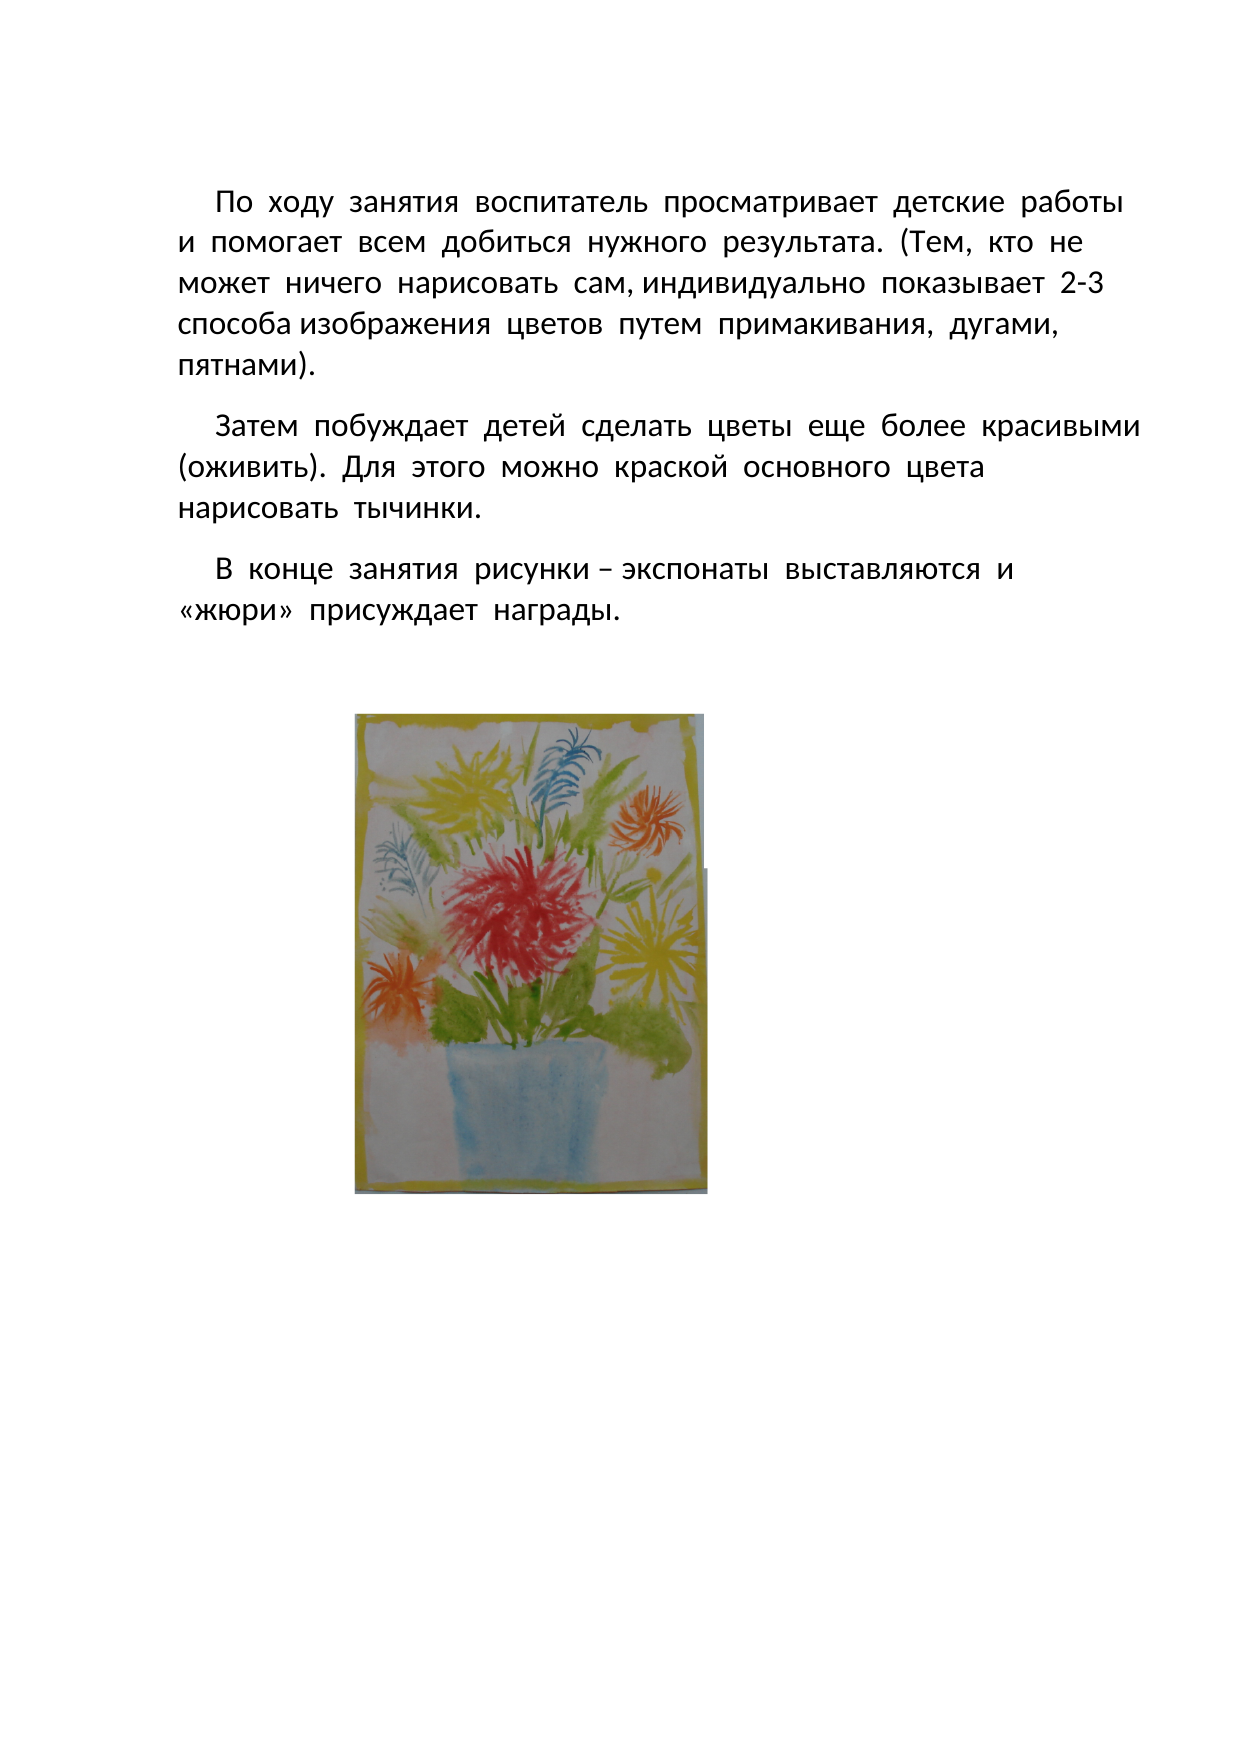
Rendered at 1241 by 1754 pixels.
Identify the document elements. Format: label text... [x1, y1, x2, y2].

text По ходу занятия воспитатель просматривает детские работы и помогает всем добиться нужного результата. (Тем, кто не может ничего нарисовать сам, индивидуально показывает 2-3 способа изображения цветов путем примакивания, дугами, пятнами). [177, 180, 1152, 383]
text Затем побуждает детей сделать цветы еще более красивыми (оживить). Для этого можно краской основного цвета нарисовать тычинки. [177, 404, 1152, 526]
text В конце занятия рисунки – экспонаты выставляются и «жюри» присуждает награды. [177, 547, 1152, 629]
picture [177, 711, 854, 1223]
